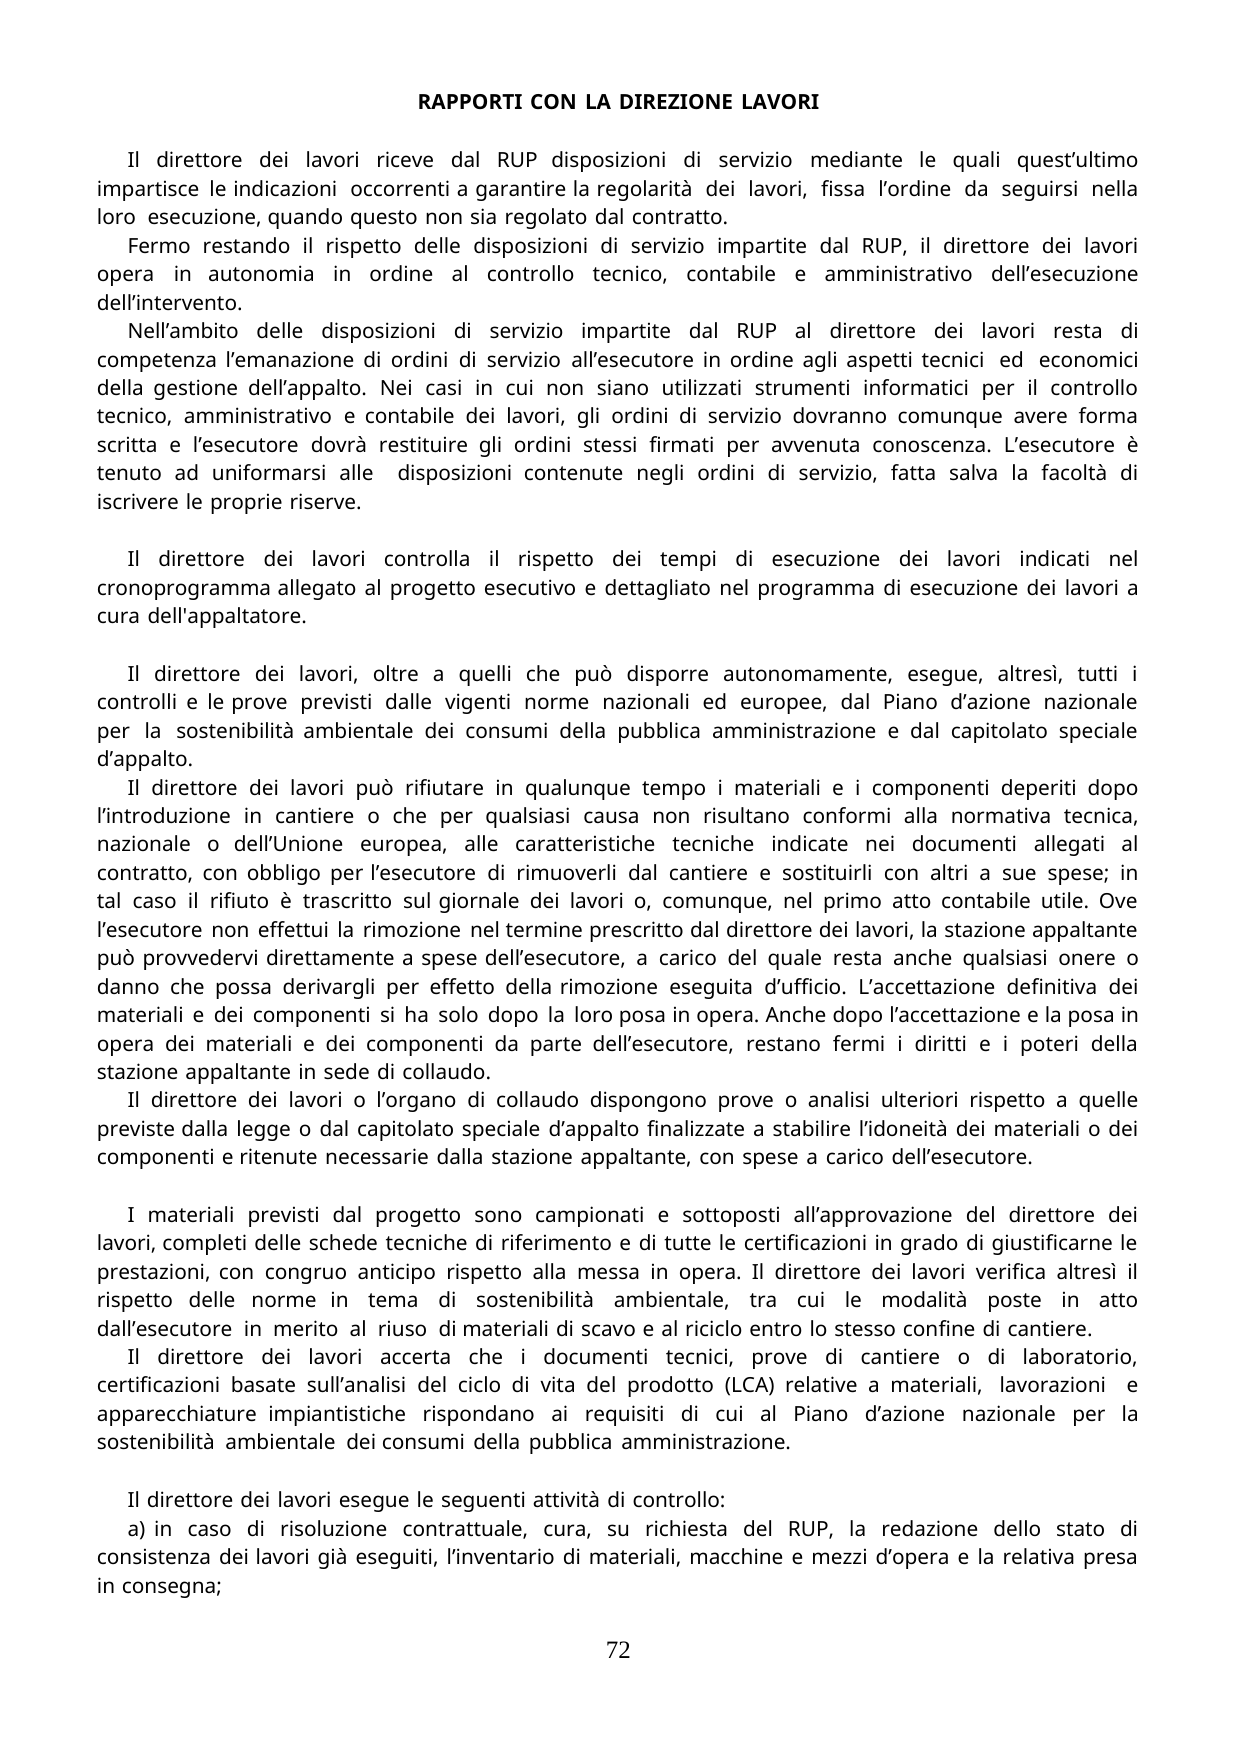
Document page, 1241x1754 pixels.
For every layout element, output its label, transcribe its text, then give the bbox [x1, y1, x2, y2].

text Nell’ambito delle disposizioni di servizio impartite dal RUP al direttore dei lavori resta di competenza l’emanazione di ordini di servizio all’esecutore in ordine agli aspetti tecnici ed economici della gestione dell’appalto. Nei casi in cui non siano utilizzati strumenti informatici per il controllo tecnico, amministrativo e contabile dei lavori, gli ordini di servizio dovranno comunque avere forma scritta e l’esecutore dovrà restituire gli ordini stessi firmati per avvenuta conoscenza. L’esecutore è tenuto ad uniformarsi alle disposizioni contenute negli ordini di servizio, fatta salva la facoltà di iscrivere le proprie riserve. [97, 316, 1139, 515]
text Il direttore dei lavori esegue le seguenti attività di controllo: [127, 1485, 1151, 1513]
text I materiali previsti dal progetto sono campionati e sottoposti all’approvazione del direttore dei lavori, completi delle schede tecniche di riferimento e di tutte le certificazioni in grado di giustificarne le prestazioni, con congruo anticipo rispetto alla messa in opera. Il direttore dei lavori verifica altresì il rispetto delle norme in tema di sostenibilità ambientale, tra cui le modalità poste in atto dall’esecutore in merito al riuso di materiali di scavo e al riciclo entro lo stesso confine di cantiere. [97, 1200, 1138, 1342]
text Il direttore dei lavori, oltre a quelli che può disporre autonomamente, esegue, altresì, tutti i controlli e le prove previsti dalle vigenti norme nazionali ed europee, dal Piano d’azione nazionale per la sostenibilità ambientale dei consumi della pubblica amministrazione e dal capitolato speciale d’appalto. [97, 659, 1138, 773]
text Il direttore dei lavori o l’organo di collaudo dispongono prove o analisi ulteriori rispetto a quelle previste dalla legge o dal capitolato speciale d’appalto finalizzate a stabilire l’idoneità dei materiali o dei componenti e ritenute necessarie dalla stazione appaltante, con spese a carico dell’esecutore. [97, 1086, 1138, 1171]
list in caso di risoluzione contrattuale, cura, su richiesta del RUP, la redazione dello stato di consistenza dei lavori già eseguiti, l’inventario di materiali, macchine e mezzi d’opera e la relativa presa in consegna; [97, 1514, 1138, 1599]
text Il direttore dei lavori accerta che i documenti tecnici, prove di cantiere o di laboratorio, certificazioni basate sull’analisi del ciclo di vita del prodotto (LCA) relative a materiali, lavorazioni e apparecchiature impiantistiche rispondano ai requisiti di cui al Piano d’azione nazionale per la sostenibilità ambientale dei consumi della pubblica amministrazione. [97, 1342, 1139, 1456]
text RAPPORTI CON LA DIREZIONE LAVORI [86, 87, 1151, 116]
text Il direttore dei lavori può rifiutare in qualunque tempo i materiali e i componenti deperiti dopo l’introduzione in cantiere o che per qualsiasi causa non risultano conformi alla normativa tecnica, nazionale o dell’Unione europea, alle caratteristiche tecniche indicate nei documenti allegati al contratto, con obbligo per l’esecutore di rimuoverli dal cantiere e sostituirli con altri a sue spese; in tal caso il rifiuto è trascritto sul giornale dei lavori o, comunque, nel primo atto contabile utile. Ove l’esecutore non effettui la rimozione nel termine prescritto dal direttore dei lavori, la stazione appaltante può provvedervi direttamente a spese dell’esecutore, a carico del quale resta anche qualsiasi onere o danno che possa derivargli per effetto della rimozione eseguita d’ufficio. L’accettazione definitiva dei materiali e dei componenti si ha solo dopo la loro posa in opera. Anche dopo l’accettazione e la posa in opera dei materiali e dei componenti da parte dell’esecutore, restano fermi i diritti e i poteri della stazione appaltante in sede di collaudo. [97, 773, 1139, 1086]
text Fermo restando il rispetto delle disposizioni di servizio impartite dal RUP, il direttore dei lavori opera in autonomia in ordine al controllo tecnico, contabile e amministrativo dell’esecuzione dell’intervento. [97, 231, 1139, 316]
text Il direttore dei lavori controlla il rispetto dei tempi di esecuzione dei lavori indicati nel cronoprogramma allegato al progetto esecutivo e dettagliato nel programma di esecuzione dei lavori a cura dell'appaltatore. [97, 544, 1138, 630]
text Il direttore dei lavori riceve dal RUP disposizioni di servizio mediante le quali quest’ultimo impartisce le indicazioni occorrenti a garantire la regolarità dei lavori, fissa l’ordine da seguirsi nella loro esecuzione, quando questo non sia regolato dal contratto. [97, 146, 1138, 231]
